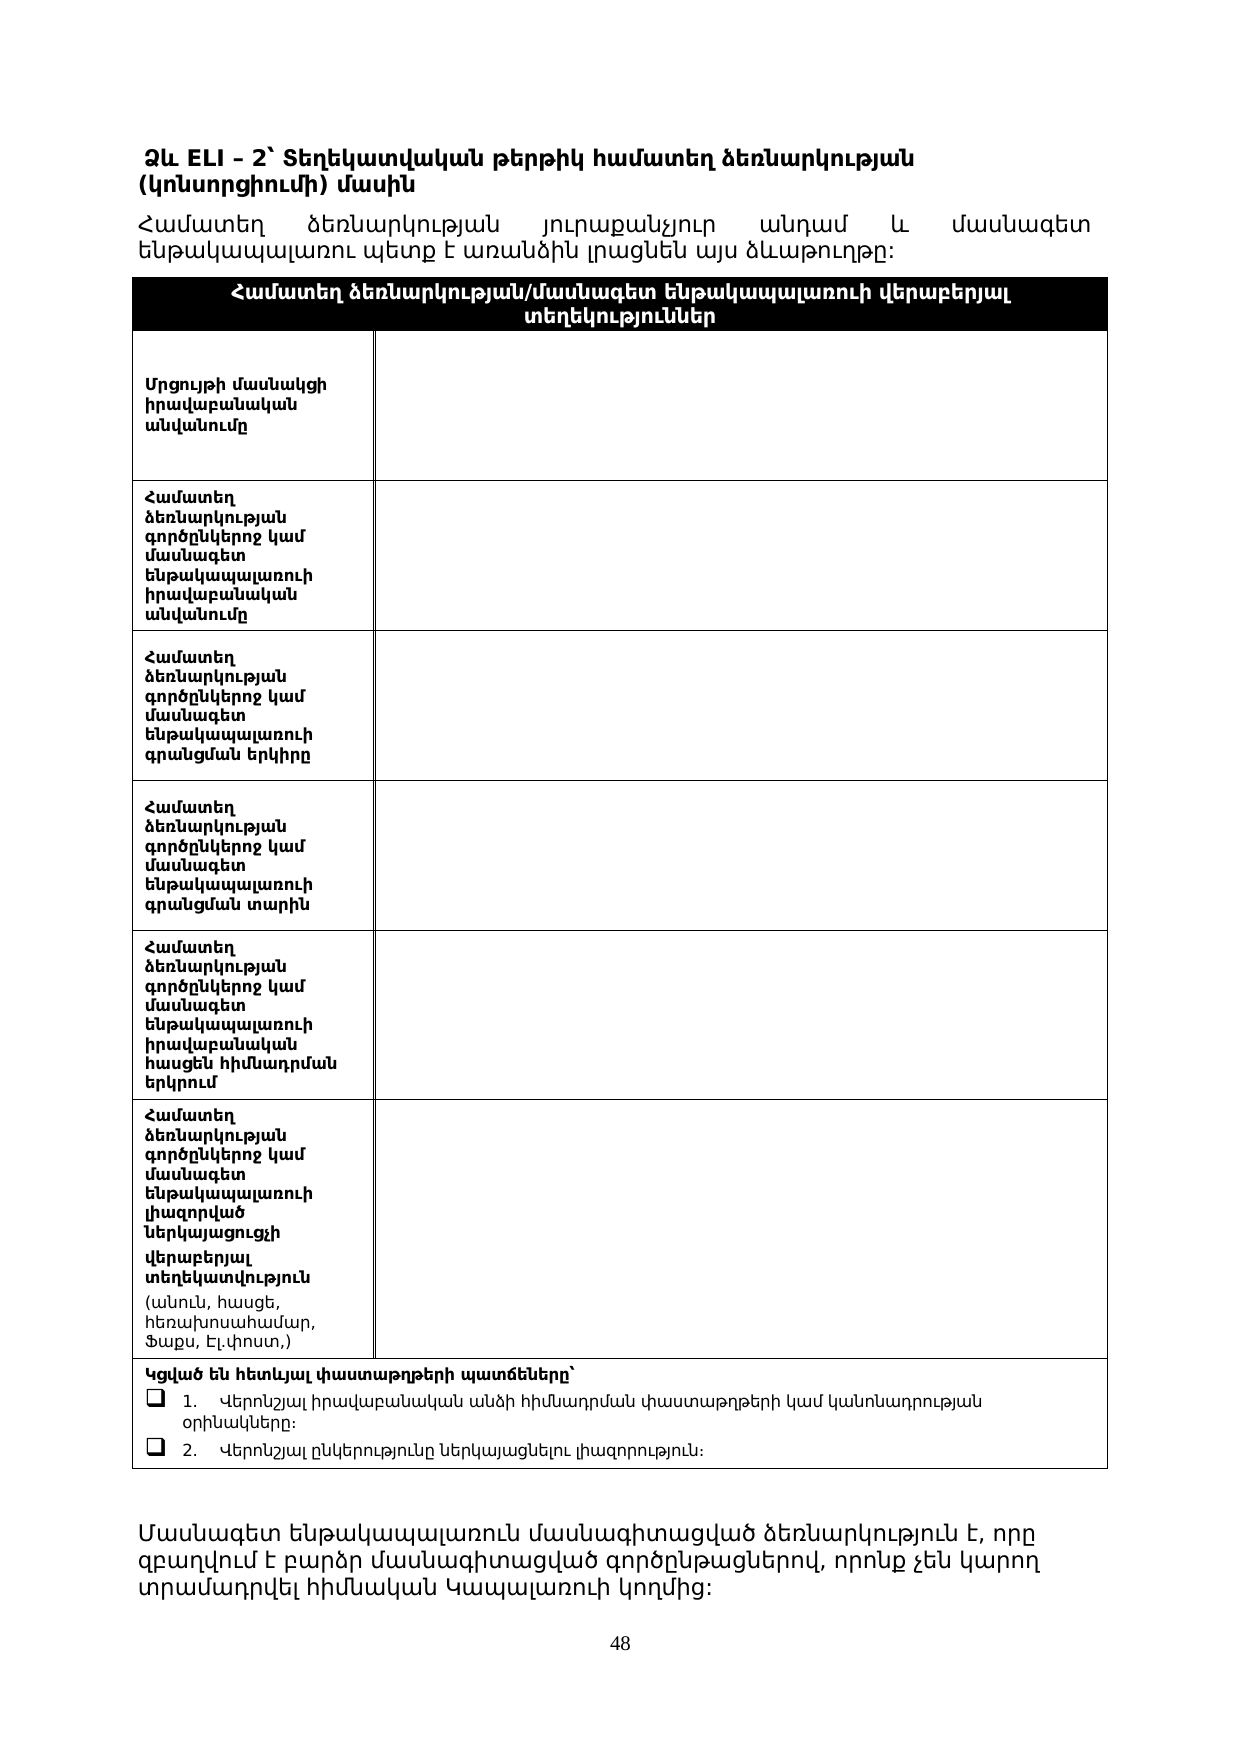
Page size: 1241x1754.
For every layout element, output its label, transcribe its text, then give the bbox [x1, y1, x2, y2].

table_cell Համատեղ ձեռնարկության գործընկերոջ կամ մասնագետ ենթակապալառուի իրավաբանական անվանումը [133, 481, 373, 630]
table_cell Համատեղ ձեռնարկության գործընկերոջ կամ մասնագետ ենթակապալառուի գրանցման տարին [133, 781, 373, 930]
table_cell [376, 1100, 1107, 1357]
text Համատեղ ձեռնարկության յուրաքանչյուր անդամ և մասնագետ ենթակապալառու պետք է առանձին լրացնեն այս ձևաթուղթը: [138, 211, 1092, 264]
table_cell [376, 931, 1107, 1099]
table_cell Կցված են հետևյալ փաստաթղթերի պատճեները՝ 1. Վերոնշյալ իրավաբանական անձի հիմնադրման փաստաթղթերի կամ կանոնադրության օրինակները։ 2. Վերոնշյալ ընկերությունը ներկայացնելու լիազորություն։ [133, 1359, 1107, 1468]
table_cell [376, 331, 1107, 480]
table_header Համատեղ ձեռնարկության/մասնագետ ենթակապալառուի վերաբերյալ տեղեկություններ [133, 278, 1107, 330]
table_cell Մրցույթի մասնակցի իրավաբանական անվանումը [133, 331, 373, 480]
text Մասնագետ ենթակապալառուն մասնագիտացված ձեռնարկություն է, որը զբաղվում է բարձր մասնագիտացված գործընթացներով, որոնք չեն կարող տրամադրվել հիմնական Կապալառուի կողմից: [138, 1520, 1092, 1600]
table_cell [376, 481, 1107, 630]
table_cell [376, 631, 1107, 780]
text Ձև ELI – 2՝ Տեղեկատվական թերթիկ համատեղ ձեռնարկության (կոնսորցիումի) մասին [138, 145, 1092, 198]
table_cell Համատեղ ձեռնարկության գործընկերոջ կամ մասնագետ ենթակապալառուի իրավաբանական հասցեն հիմնադրման երկրում [133, 931, 373, 1099]
table_cell Համատեղ ձեռնարկության գործընկերոջ կամ մասնագետ ենթակապալառուի գրանցման երկիրը [133, 631, 373, 780]
table_cell Համատեղ ձեռնարկության գործընկերոջ կամ մասնագետ ենթակապալառուի լիազորված ներկայացուցչի վերաբերյալ տեղեկատվություն (անուն, հասցե, հեռախոսահամար, Ֆաքս, Էլ.փոստ,) [133, 1100, 373, 1357]
table_cell [376, 781, 1107, 930]
